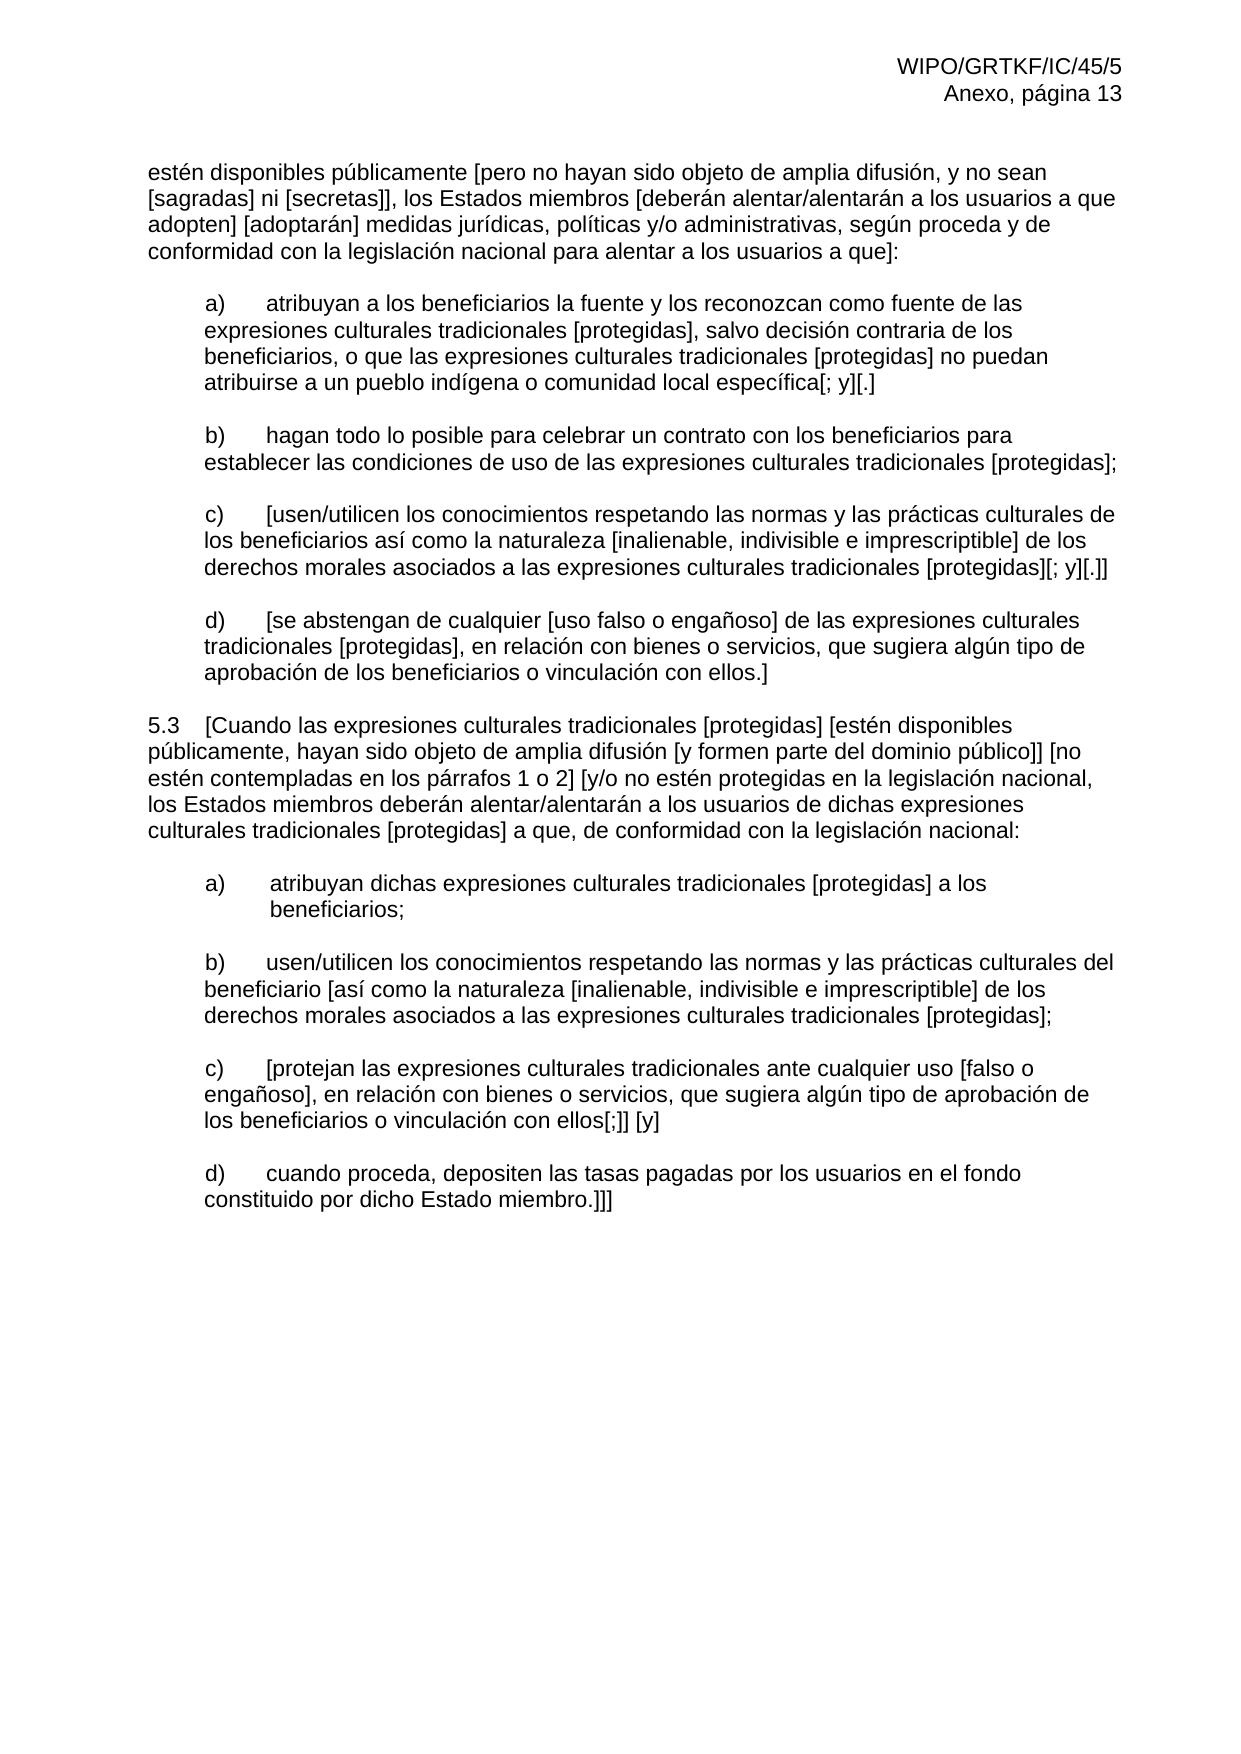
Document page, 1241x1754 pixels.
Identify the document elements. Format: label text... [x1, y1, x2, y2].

text a) atribuyan a los beneficiarios la fuente y los reconozcan como fuente de las expresiones culturales tradicionales [protegidas], salvo decisión contraria de los beneficiarios, o que las expresiones culturales tradicionales [protegidas] no puedan atribuirse a un pueblo indígena o comunidad local específica[; y][.] [204, 290, 1122, 396]
text c) [usen/utilicen los conocimientos respetando las normas y las prácticas culturales de los beneficiarios así como la naturaleza [inalienable, indivisible e imprescriptible] de los derechos morales asociados a las expresiones culturales tradicionales [protegidas][; y][.]] [204, 501, 1122, 580]
text b) hagan todo lo posible para celebrar un contrato con los beneficiarios para establecer las condiciones de uso de las expresiones culturales tradicionales [protegidas]; [204, 422, 1122, 475]
text c) [protejan las expresiones culturales tradicionales ante cualquier uso [falso o engañoso], en relación con bienes o servicios, que sugiera algún tipo de aprobación de los beneficiarios o vinculación con ellos[;]] [y] [204, 1054, 1122, 1134]
text d) [se abstengan de cualquier [uso falso o engañoso] de las expresiones culturales tradicionales [protegidas], en relación con bienes o servicios, que sugiera algún tipo de aprobación de los beneficiarios o vinculación con ellos.] [204, 607, 1122, 686]
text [148, 158, 1122, 264]
text d) cuando proceda, depositen las tasas pagadas por los usuarios en el fondo constituido por dicho Estado miembro.]]] [204, 1160, 1122, 1213]
text 5.3 [Cuando las expresiones culturales tradicionales [protegidas] [estén disponibles públicamente, hayan sido objeto de amplia difusión [y formen parte del dominio público]] [no estén contempladas en los párrafos 1 o 2] [y/o no estén protegidas en la legislación nacional, los Estados miembros deberán alentar/alentarán a los usuarios de dichas expresiones culturales tradicionales [protegidas] a que, de conformidad con la legislación nacional: [148, 712, 1122, 844]
text a) atribuyan dichas expresiones culturales tradicionales [protegidas] a los beneficiarios; [205, 870, 1122, 923]
text b) usen/utilicen los conocimientos respetando las normas y las prácticas culturales del beneficiario [así como la naturaleza [inalienable, indivisible e imprescriptible] de los derechos morales asociados a las expresiones culturales tradicionales [protegidas]; [204, 949, 1122, 1028]
